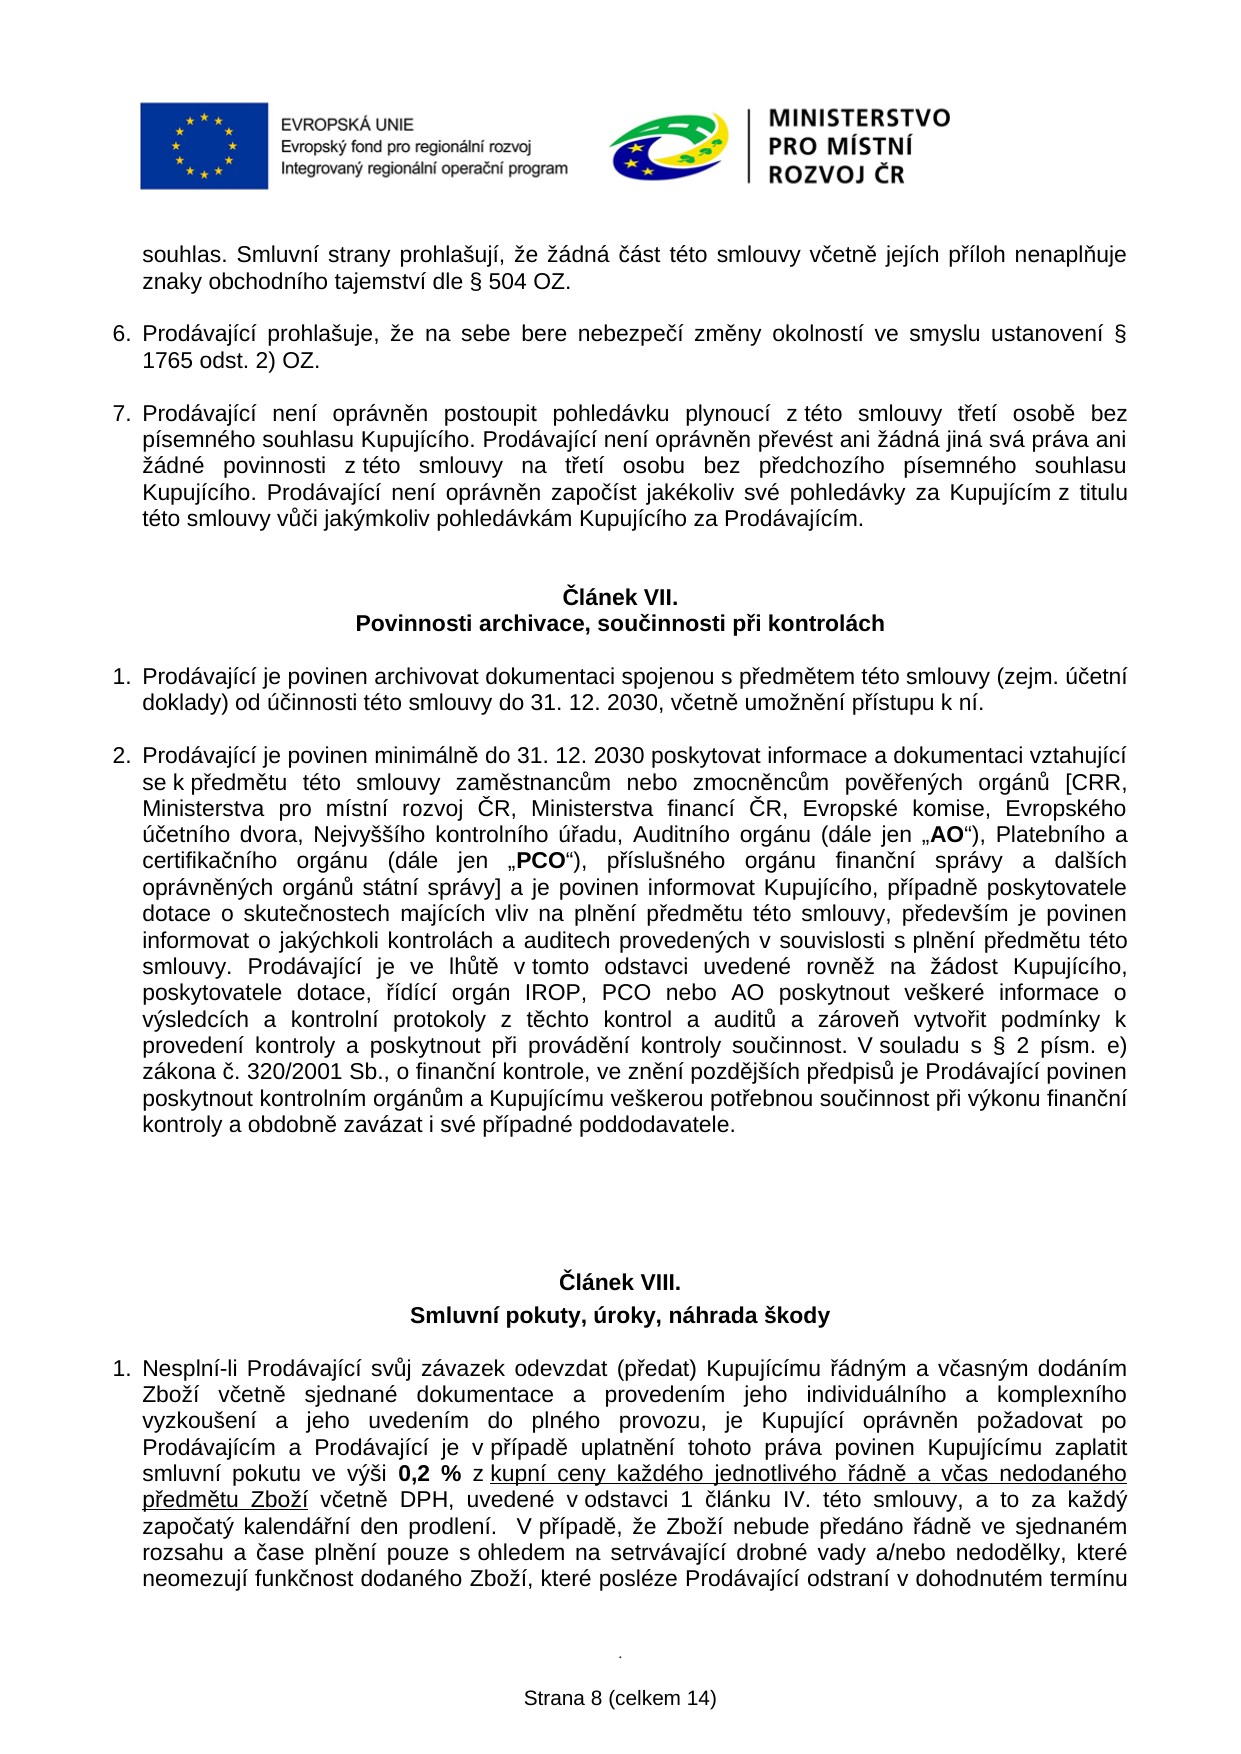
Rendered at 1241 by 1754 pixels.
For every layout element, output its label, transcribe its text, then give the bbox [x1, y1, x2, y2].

list Prodávající je povinen minimálně do 31. 12. 2030 poskytovat informace a dokumentaci vztahující se k předmětu této smlouvy zaměstnancům nebo zmocněncům pověřených orgánů [CRR, Ministerstva pro místní rozvoj ČR, Ministerstva financí ČR, Evropské komise, Evropského účetního dvora, Nejvyššího kontrolního úřadu, Auditního orgánu (dále jen „AO“), Platebního a certifikačního orgánu (dále jen „PCO“), příslušného orgánu finanční správy a dalších oprávněných orgánů státní správy] a je povinen informovat Kupujícího, případně poskytovatele dotace o skutečnostech majících vliv na plnění předmětu této smlouvy, především je povinen informovat o jakýchkoli kontrolách a auditech provedených v souvislosti s plnění předmětu této smlouvy. Prodávající je ve lhůtě v tomto odstavci uvedené rovněž na žádost Kupujícího, poskytovatele dotace, řídící orgán IROP, PCO nebo AO poskytnout veškeré informace o výsledcích a kontrolní protokoly z těchto kontrol a auditů a zároveň vytvořit podmínky k provedení kontroly a poskytnout při provádění kontroly součinnost. V souladu s § 2 písm. e) zákona č. 320/2001 Sb., o finanční kontrole, ve znění pozdějších předpisů je Prodávající povinen poskytnout kontrolním orgánům a Kupujícímu veškerou potřebnou součinnost při výkonu finanční kontroly a obdobně zavázat i své případné poddodavatele. [112, 742, 1128, 1137]
list Prodávající je povinen archivovat dokumentaci spojenou s předmětem této smlouvy (zejm. účetní doklady) od účinnosti této smlouvy do 31. 12. 2030, včetně umožnění přístupu k ní. [112, 663, 1128, 716]
text Článek VII. [112, 584, 1128, 610]
list Prodávající prohlašuje, že na sebe bere nebezpečí změny okolností ve smyslu ustanovení § 1765 odst. 2) OZ. [112, 320, 1128, 373]
text Smluvní pokuty, úroky, náhrada škody [112, 1302, 1128, 1328]
text Článek VIII. [112, 1269, 1128, 1296]
picture [112, 73, 978, 218]
list Prodávající není oprávněn postoupit pohledávku plynoucí z této smlouvy třetí osobě bez písemného souhlasu Kupujícího. Prodávající není oprávněn převést ani žádná jiná svá práva ani žádné povinnosti z této smlouvy na třetí osobu bez předchozího písemného souhlasu Kupujícího. Prodávající není oprávněn započíst jakékoliv své pohledávky za Kupujícím z titulu této smlouvy vůči jakýmkoliv pohledávkám Kupujícího za Prodávajícím. [112, 399, 1128, 531]
text Povinnosti archivace, součinnosti při kontrolách [112, 610, 1128, 637]
